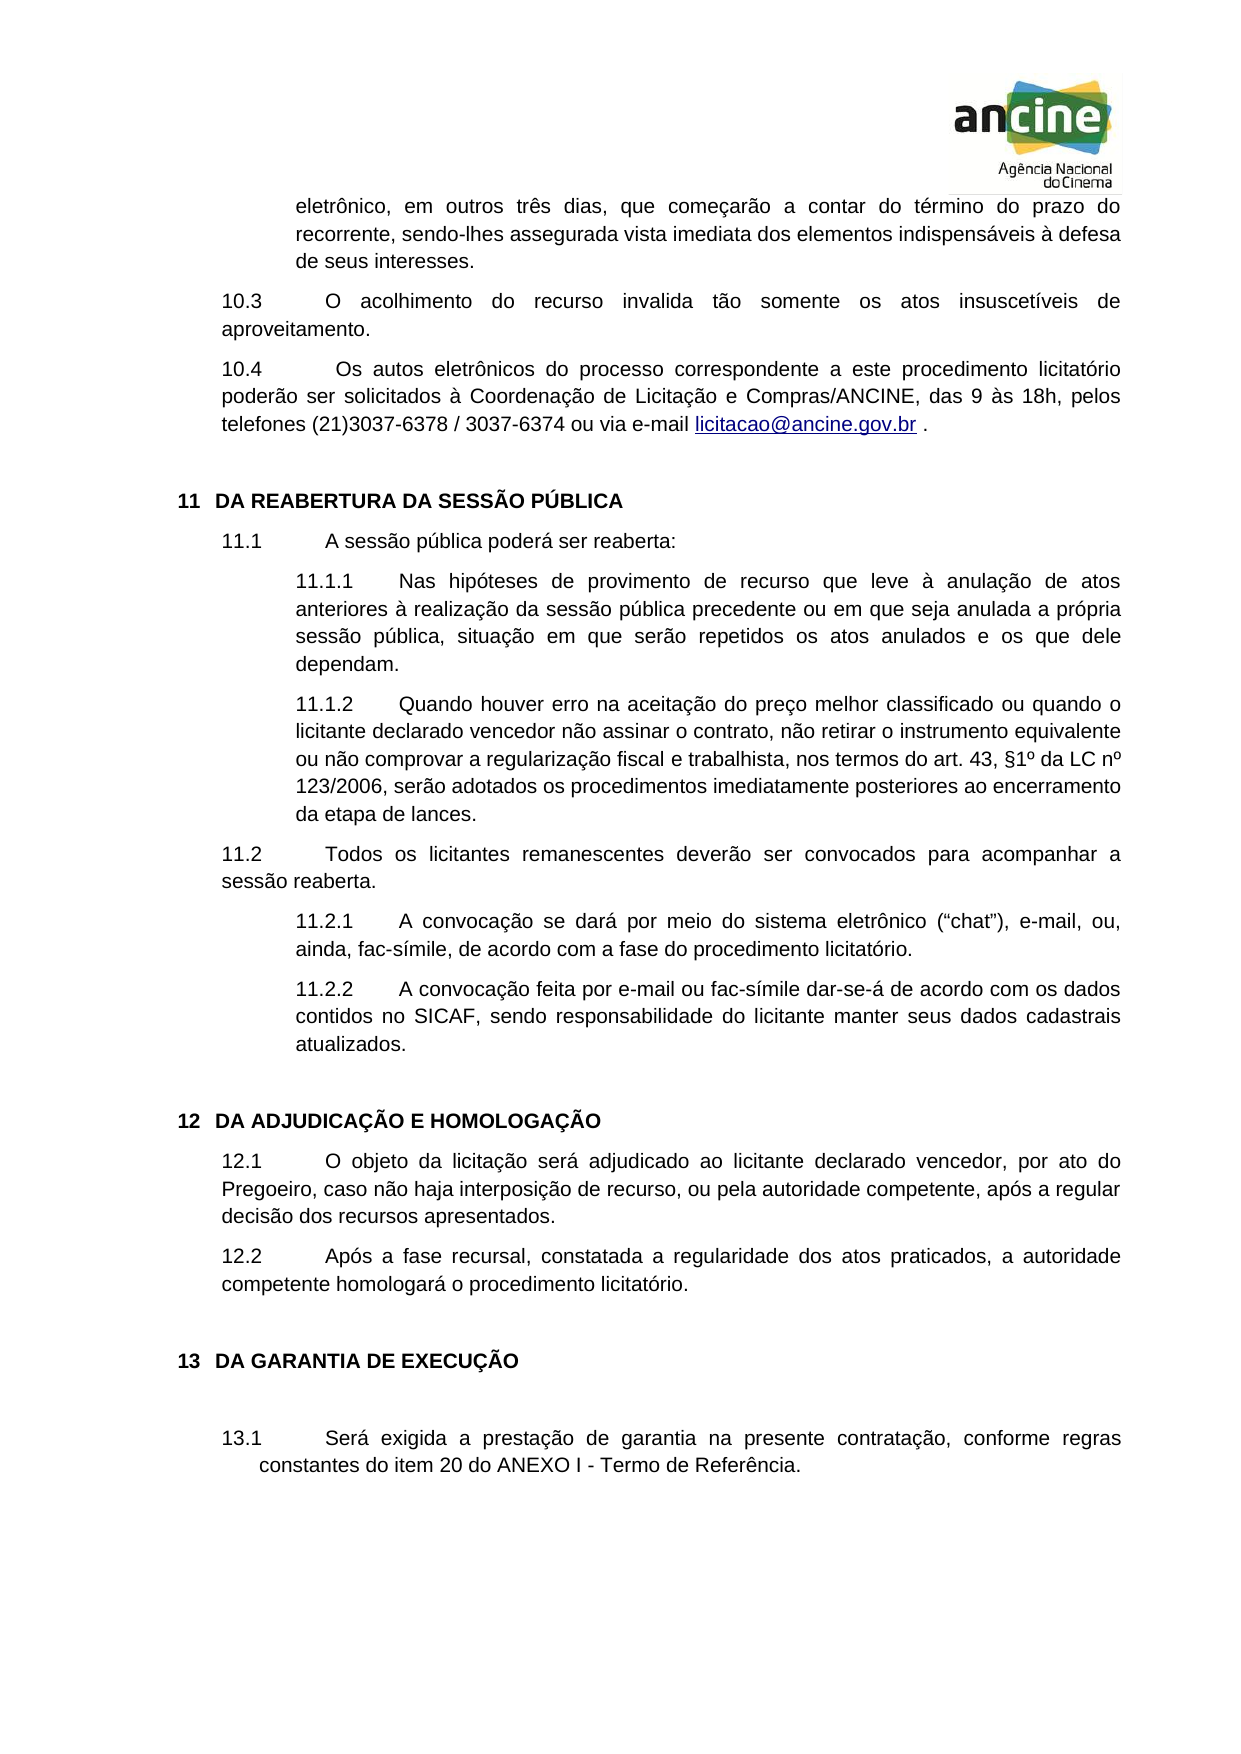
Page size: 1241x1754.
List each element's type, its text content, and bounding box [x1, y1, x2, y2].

list Nas hipóteses de provimento de recurso que leve à anulação de atos anteriores à realização da sessão pública precedente ou em que seja anulada a própria sessão pública, situação em que serão repetidos os atos anulados e os que dele dependam. [295, 569, 1122, 676]
list Será exigida a prestação de garantia na presente contratação, conforme regras constantes do item 20 do ANEXO I - Termo de Referência. [221, 1426, 1122, 1477]
list DA REABERTURA DA SESSÃO PÚBLICA [177, 489, 1124, 513]
list Quando houver erro na aceitação do preço melhor classificado ou quando o licitante declarado vencedor não assinar o contrato, não retirar o instrumento equivalente ou não comprovar a regularização fiscal e trabalhista, nos termos do art. 43, §1º da LC nº 123/2006, serão adotados os procedimentos imediatamente posteriores ao encerramento da etapa de lances. [295, 692, 1122, 826]
list DA GARANTIA DE EXECUÇÃO [177, 1349, 1124, 1373]
list A convocação feita por e-mail ou fac-símile dar-se-á de acordo com os dados contidos no SICAF, sendo responsabilidade do licitante manter seus dados cadastrais atualizados. [295, 977, 1122, 1056]
list Os autos eletrônicos do processo correspondente a este procedimento licitatório poderão ser solicitados à Coordenação de Licitação e Compras/ANCINE, das 9 às 18h, pelos telefones (21)3037-6378 / 3037-6374 ou via e-mail licitacao@ancine.gov.br . [221, 357, 1122, 436]
list O acolhimento do recurso invalida tão somente os atos insuscetíveis de aproveitamento. [221, 289, 1122, 341]
list A sessão pública poderá ser reaberta: [221, 529, 1122, 553]
list Após a fase recursal, constatada a regularidade dos atos praticados, a autoridade competente homologará o procedimento licitatório. [221, 1244, 1122, 1296]
list A convocação se dará por meio do sistema eletrônico (“chat”), e-mail, ou, ainda, fac-símile, de acordo com a fase do procedimento licitatório. [295, 909, 1122, 961]
list O objeto da licitação será adjudicado ao licitante declarado vencedor, por ato do Pregoeiro, caso não haja interposição de recurso, ou pela autoridade competente, após a regular decisão dos recursos apresentados. [221, 1149, 1122, 1228]
list DA ADJUDICAÇÃO E HOMOLOGAÇÃO [177, 1109, 1124, 1133]
list Todos os licitantes remanescentes deverão ser convocados para acompanhar a sessão reaberta. [221, 842, 1122, 893]
picture [948, 73, 1123, 195]
